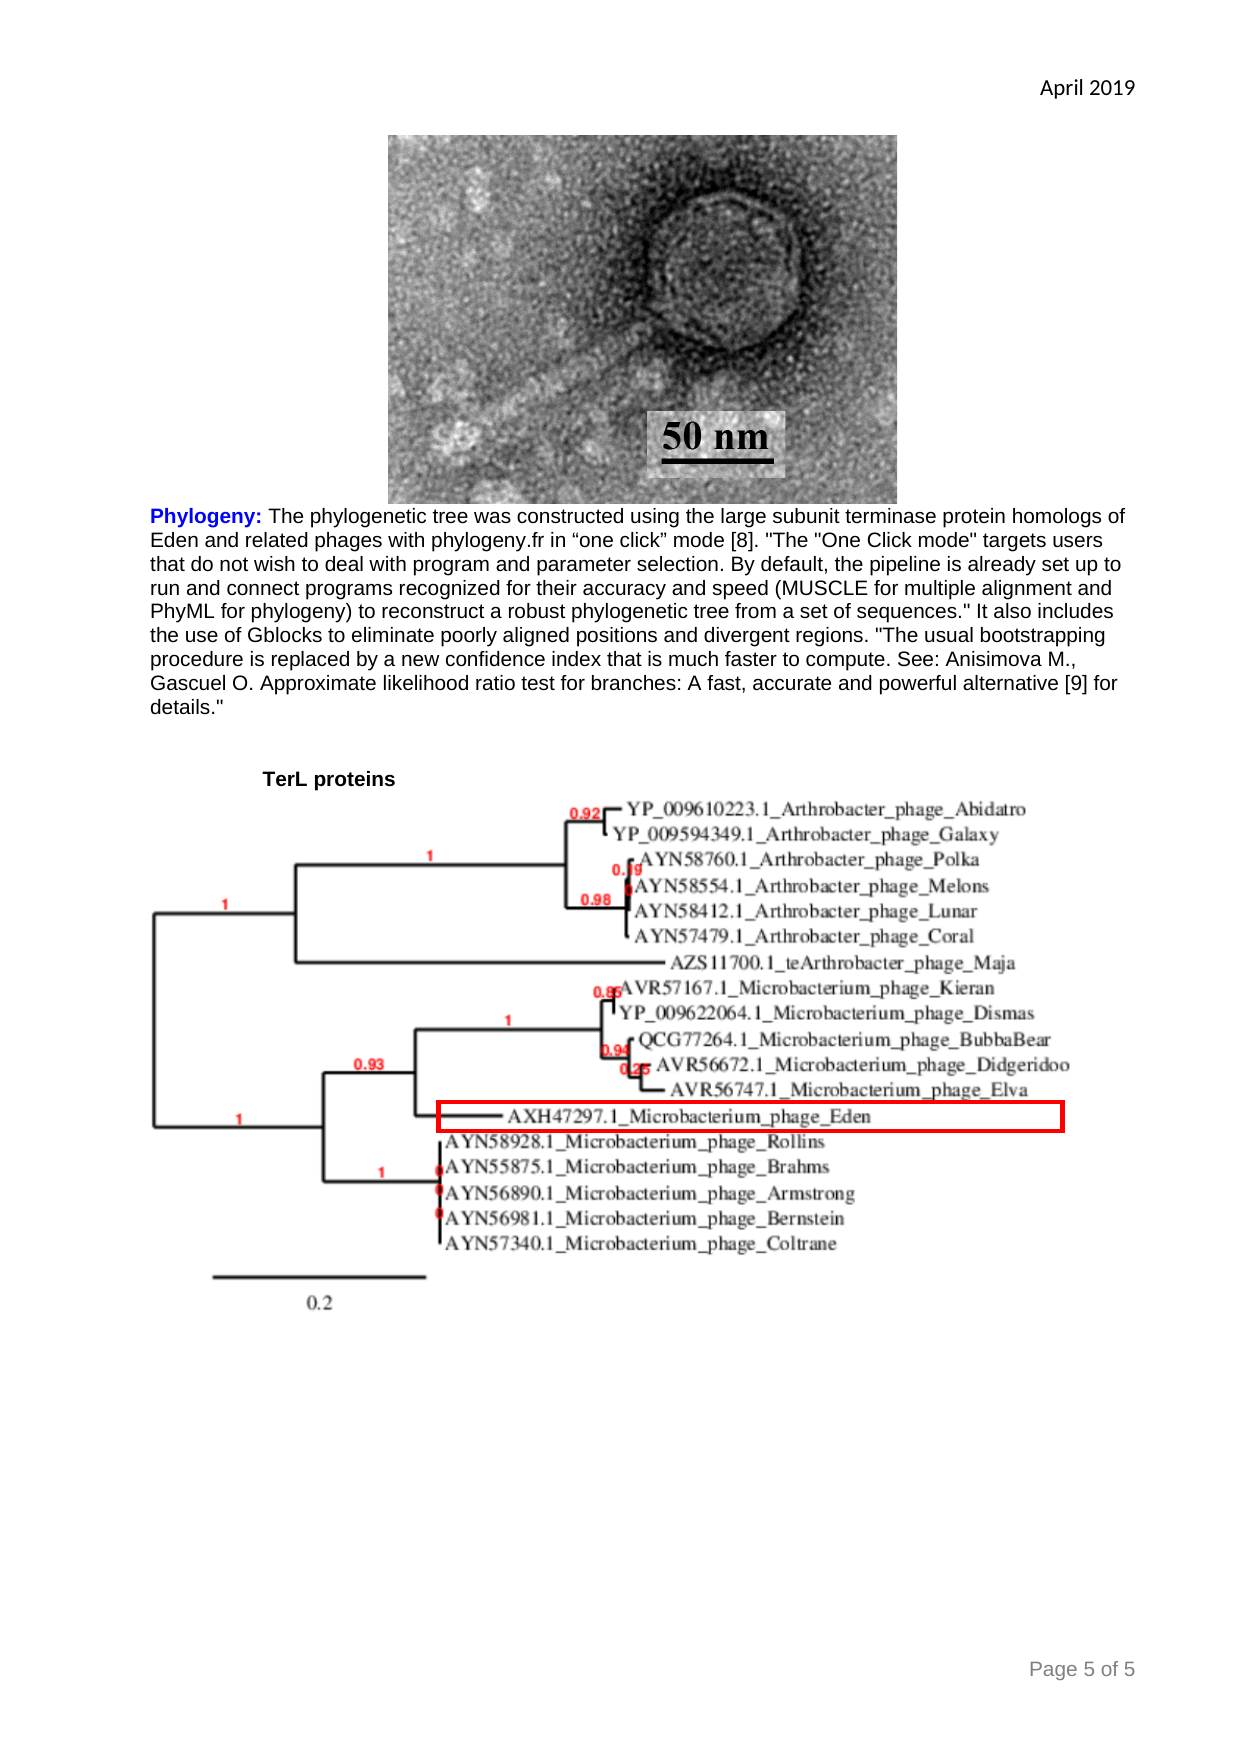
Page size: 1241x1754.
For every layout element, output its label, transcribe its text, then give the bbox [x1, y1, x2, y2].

list TerL proteins [262, 767, 1135, 791]
picture [388, 135, 898, 504]
text Phylogeny: The phylogenetic tree was constructed using the large subunit terminase protein homologs of Eden and related phages with phylogeny.fr in “one click” mode [8]. "The "One Click mode" targets users that do not wish to deal with program and parameter selection. By default, the pipeline is already set up to run and connect programs recognized for their accuracy and speed (MUSCLE for multiple alignment and PhyML for phylogeny) to reconstruct a robust phylogenetic tree from a set of sequences." It also includes the use of Gblocks to eliminate poorly aligned positions and divergent regions. "The usual bootstrapping procedure is replaced by a new confidence index that is much faster to compute. See: Anisimova M., Gascuel O. Approximate likelihood ratio test for branches: A fast, accurate and powerful alternative [9] for details." [150, 503, 1135, 719]
picture [150, 791, 1079, 1322]
